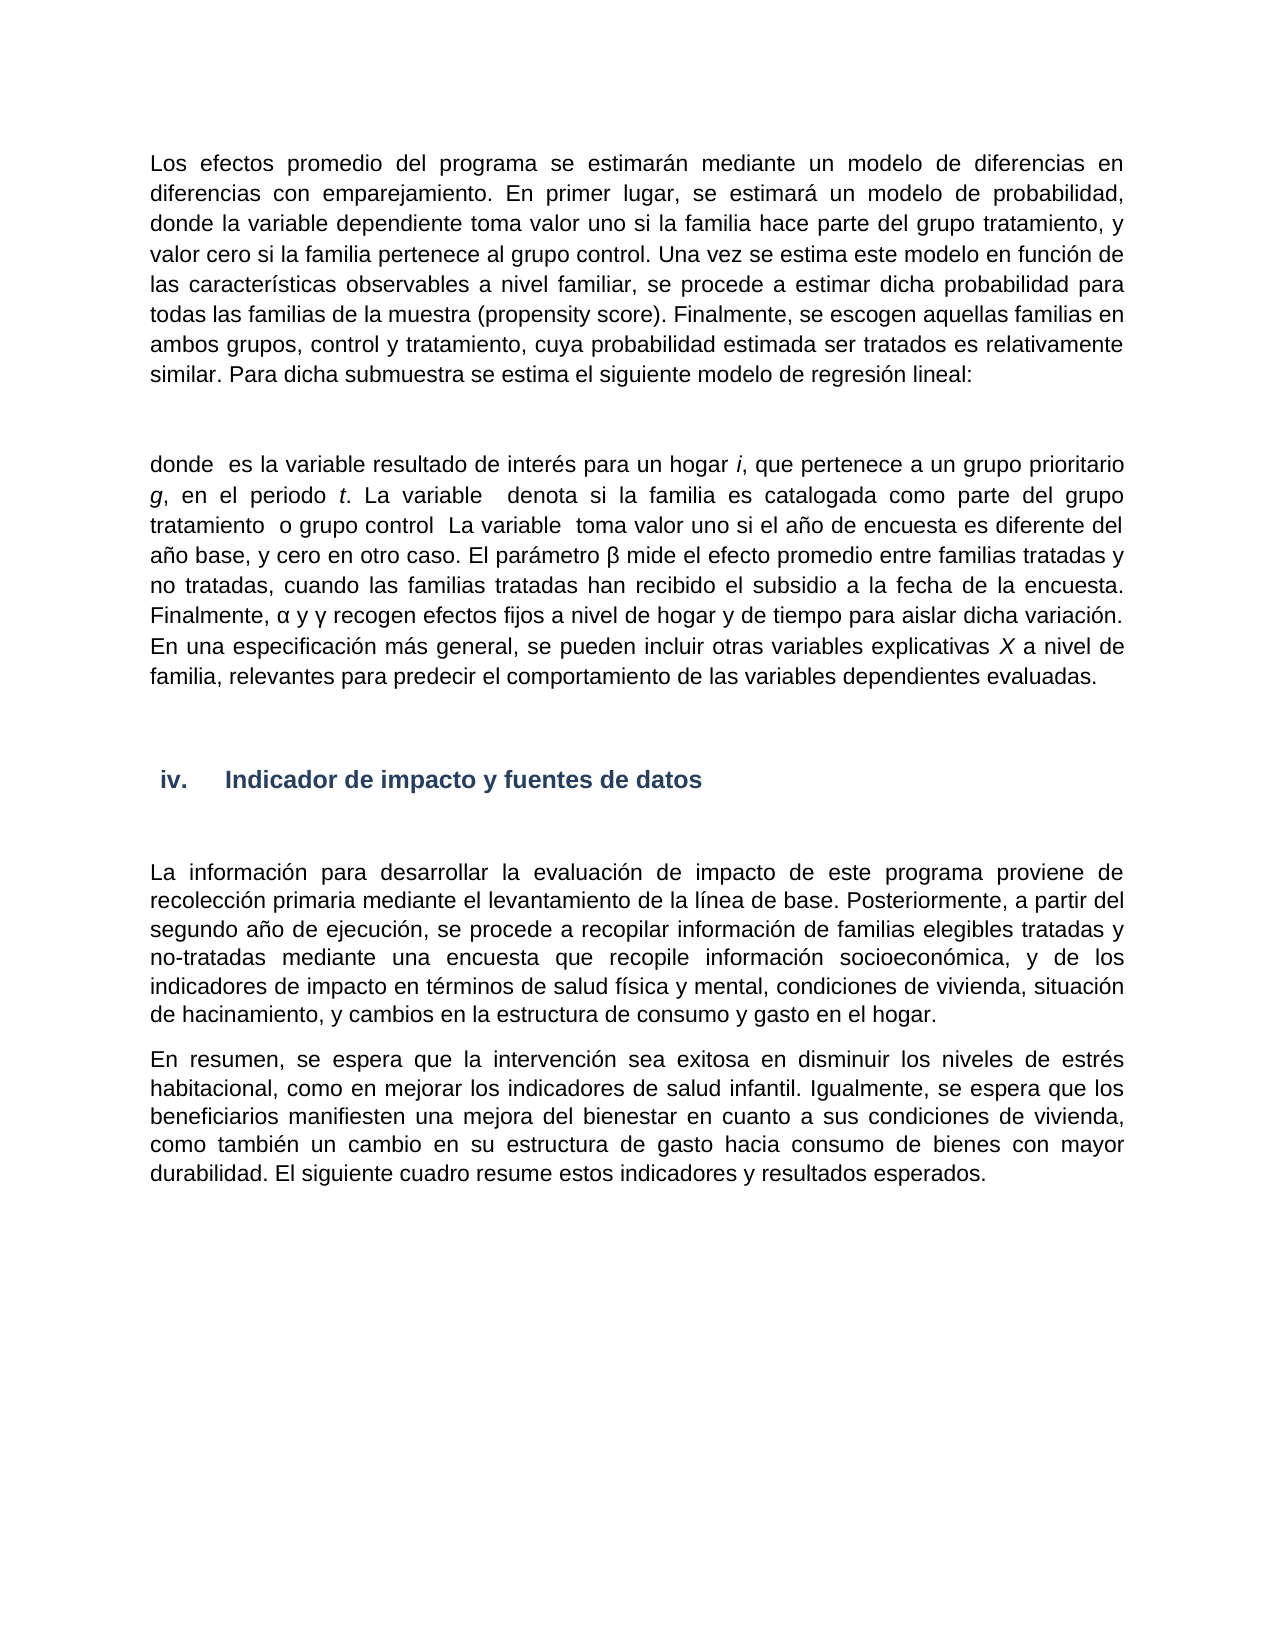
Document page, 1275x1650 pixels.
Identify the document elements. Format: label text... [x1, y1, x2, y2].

text Los efectos promedio del programa se estimarán mediante un modelo de diferencias en diferencias con emparejamiento. En primer lugar, se estimará un modelo de probabilidad, donde la variable dependiente toma valor uno si la familia hace parte del grupo tratamiento, y valor cero si la familia pertenece al grupo control. Una vez se estima este modelo en función de las características observables a nivel familiar, se procede a estimar dicha probabilidad para todas las familias de la muestra (propensity score). Finalmente, se escogen aquellas familias en ambos grupos, control y tratamiento, cuya probabilidad estimada ser tratados es relativamente similar. Para dicha submuestra se estima el siguiente modelo de regresión lineal: [150, 150, 1125, 388]
text La información para desarrollar la evaluación de impacto de este programa proviene de recolección primaria mediante el levantamiento de la línea de base. Posteriormente, a partir del segundo año de ejecución, se procede a recopilar información de familias elegibles tratadas y no-tratadas mediante una encuesta que recopile información socioeconómica, y de los indicadores de impacto en términos de salud física y mental, condiciones de vivienda, situación de hacinamiento, y cambios en la estructura de consumo y gasto en el hogar. [150, 859, 1125, 1027]
text donde es la variable resultado de interés para un hogar i, que pertenece a un grupo prioritario g, en el periodo t. La variable denota si la familia es catalogada como parte del grupo tratamiento o grupo control La variable toma valor uno si el año de encuesta es diferente del año base, y cero en otro caso. El parámetro β mide el efecto promedio entre familias tratadas y no tratadas, cuando las familias tratadas han recibido el subsidio a la fecha de la encuesta. Finalmente, α y γ recogen efectos fijos a nivel de hogar y de tiempo para aislar dicha variación. En una especificación más general, se pueden incluir otras variables explicativas X a nivel de familia, relevantes para predecir el comportamiento de las variables dependientes evaluadas. [150, 451, 1125, 689]
subtitle Indicador de impacto y fuentes de datos [187, 765, 1125, 794]
text En resumen, se espera que la intervención sea exitosa en disminuir los niveles de estrés habitacional, como en mejorar los indicadores de salud infantil. Igualmente, se espera que los beneficiarios manifiesten una mejora del bienestar en cuanto a sus condiciones de vivienda, como también un cambio en su estructura de gasto hacia consumo de bienes con mayor durabilidad. El siguiente cuadro resume estos indicadores y resultados esperados. [150, 1046, 1125, 1186]
